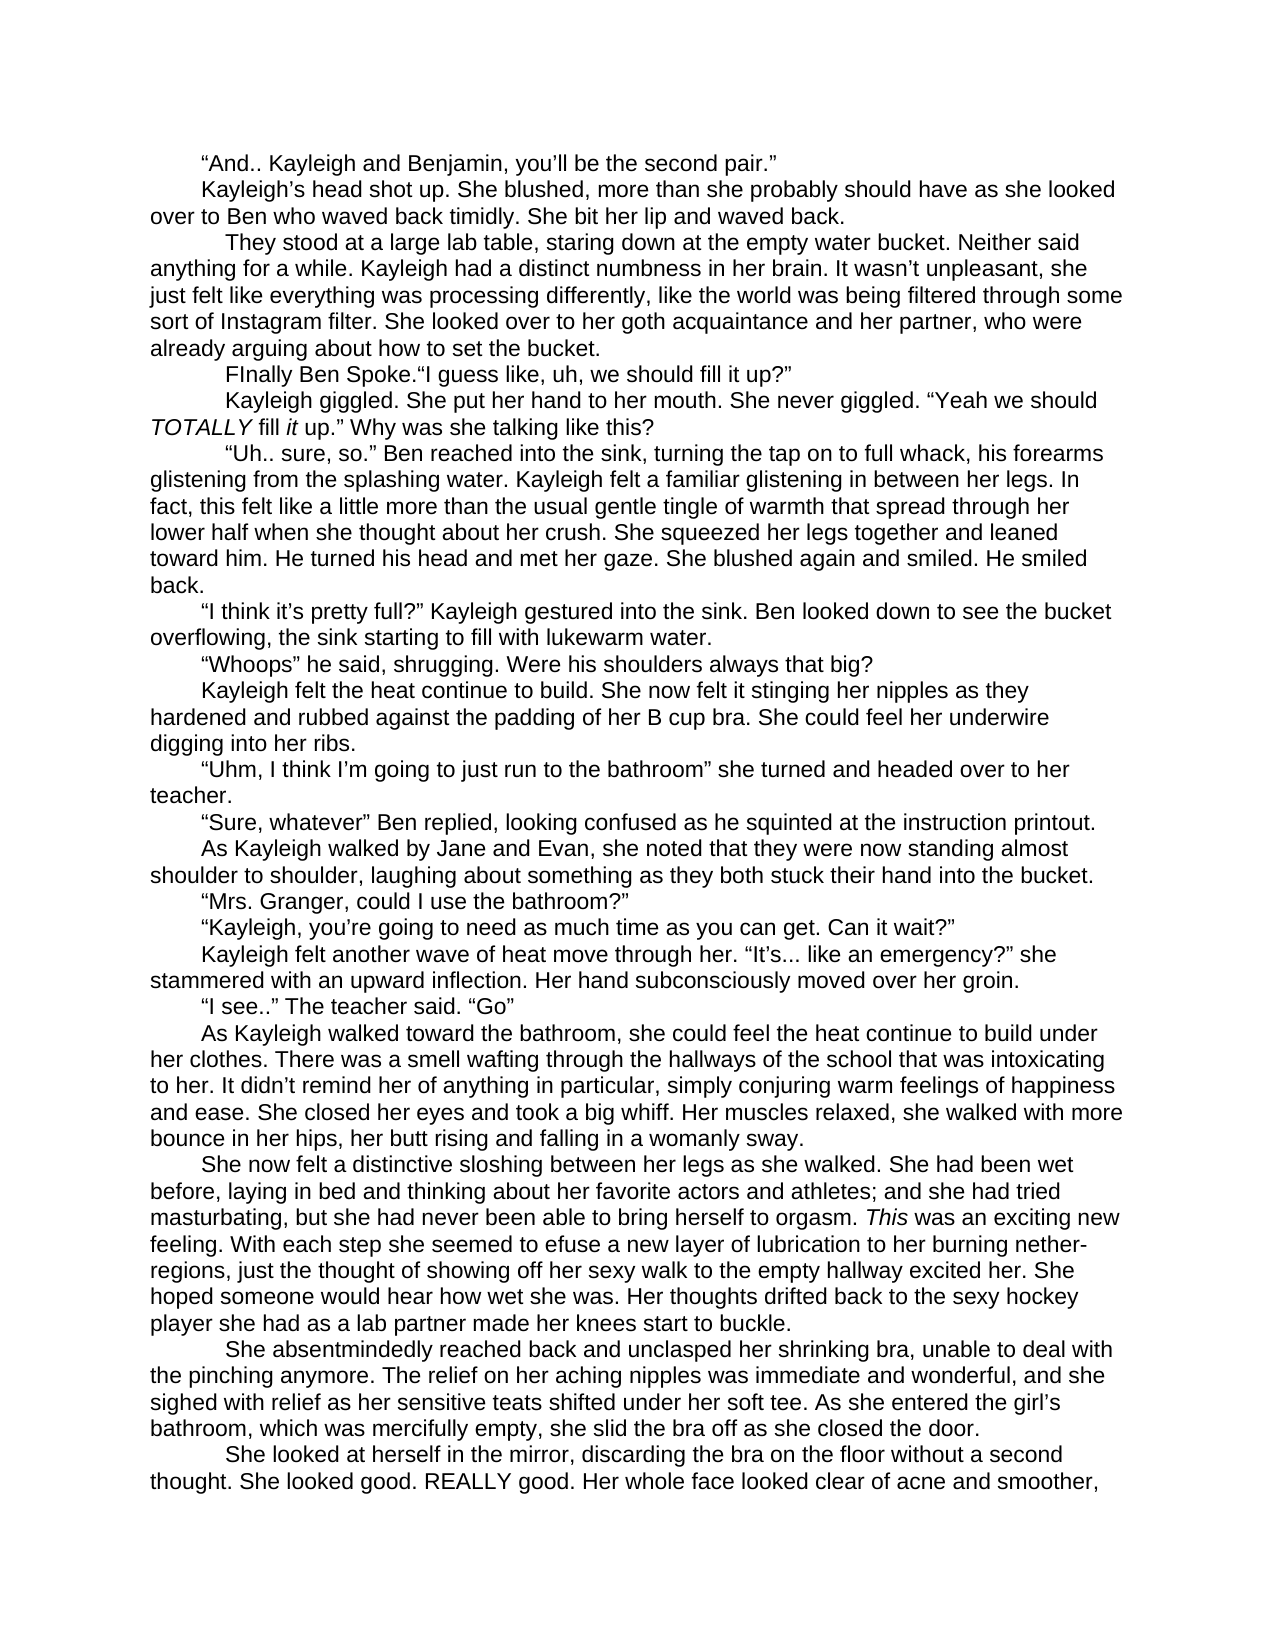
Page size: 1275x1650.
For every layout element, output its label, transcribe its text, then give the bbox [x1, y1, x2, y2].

text FInally Ben Spoke.“I guess like, uh, we should fill it up?” [150, 361, 1125, 387]
text As Kayleigh walked toward the bathroom, she could feel the heat continue to build under her clothes. There was a smell wafting through the hallways of the school that was intoxicating to her. It didn’t remind her of anything in particular, simply conjuring warm feelings of happiness and ease. She closed her eyes and took a big whiff. Her muscles relaxed, she walked with more bounce in her hips, her butt rising and falling in a womanly sway. [150, 1020, 1125, 1151]
text “I think it’s pretty full?” Kayleigh gestured into the sink. Ben looked down to see the bucket overflowing, the sink starting to fill with lukewarm water. [150, 598, 1125, 651]
text Kayleigh giggled. She put her hand to her mouth. She never giggled. “Yeah we should TOTALLY fill it up.” Why was she talking like this? [150, 387, 1125, 440]
text Kayleigh’s head shot up. She blushed, more than she probably should have as she looked over to Ben who waved back timidly. She bit her lip and waved back. [150, 176, 1125, 229]
text “Sure, whatever” Ben replied, looking confused as he squinted at the instruction printout. [150, 809, 1125, 835]
text “Mrs. Granger, could I use the bathroom?” [150, 888, 1125, 914]
text “Uh.. sure, so.” Ben reached into the sink, turning the tap on to full whack, his forearms glistening from the splashing water. Kayleigh felt a familiar glistening in between her legs. In fact, this felt like a little more than the usual gentle tingle of warmth that spread through her lower half when she thought about her crush. She squeezed her legs together and leaned toward him. He turned his head and met her gaze. She blushed again and smiled. He smiled back. [150, 440, 1125, 598]
text She now felt a distinctive sloshing between her legs as she walked. She had been wet before, laying in bed and thinking about her favorite actors and athletes; and she had tried masturbating, but she had never been able to bring herself to orgasm. This was an exciting new feeling. With each step she seemed to efuse a new layer of lubrication to her burning nether-regions, just the thought of showing off her sexy walk to the empty hallway excited her. She hoped someone would hear how wet she was. Her thoughts drifted back to the sexy hockey player she had as a lab partner made her knees start to buckle. [150, 1151, 1125, 1336]
text “I see..” The teacher said. “Go” [150, 993, 1125, 1020]
text “Uhm, I think I’m going to just run to the bathroom” she turned and headed over to her teacher. [150, 756, 1125, 809]
text Kayleigh felt another wave of heat move through her. “It’s... like an emergency?” she stammered with an upward inflection. Her hand subconsciously moved over her groin. [150, 941, 1125, 993]
text They stood at a large lab table, staring down at the empty water bucket. Neither said anything for a while. Kayleigh had a distinct numbness in her brain. It wasn’t unpleasant, she just felt like everything was processing differently, like the world was being filtered through some sort of Instagram filter. She looked over to her goth acquaintance and her partner, who were already arguing about how to set the bucket. [150, 229, 1125, 361]
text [150, 1441, 1125, 1494]
text She absentmindedly reached back and unclasped her shrinking bra, unable to deal with the pinching anymore. The relief on her aching nipples was immediate and wonderful, and she sighed with relief as her sensitive teats shifted under her soft tee. As she entered the girl’s bathroom, which was mercifully empty, she slid the bra off as she closed the door. [150, 1336, 1125, 1441]
text As Kayleigh walked by Jane and Evan, she noted that they were now standing almost shoulder to shoulder, laughing about something as they both stuck their hand into the bucket. [150, 835, 1125, 888]
text “And.. Kayleigh and Benjamin, you’ll be the second pair.” [150, 150, 1125, 176]
text Kayleigh felt the heat continue to build. She now felt it stinging her nipples as they hardened and rubbed against the padding of her B cup bra. She could feel her underwire digging into her ribs. [150, 677, 1125, 756]
text “Whoops” he said, shrugging. Were his shoulders always that big? [150, 651, 1125, 677]
text “Kayleigh, you’re going to need as much time as you can get. Can it wait?” [150, 914, 1125, 941]
